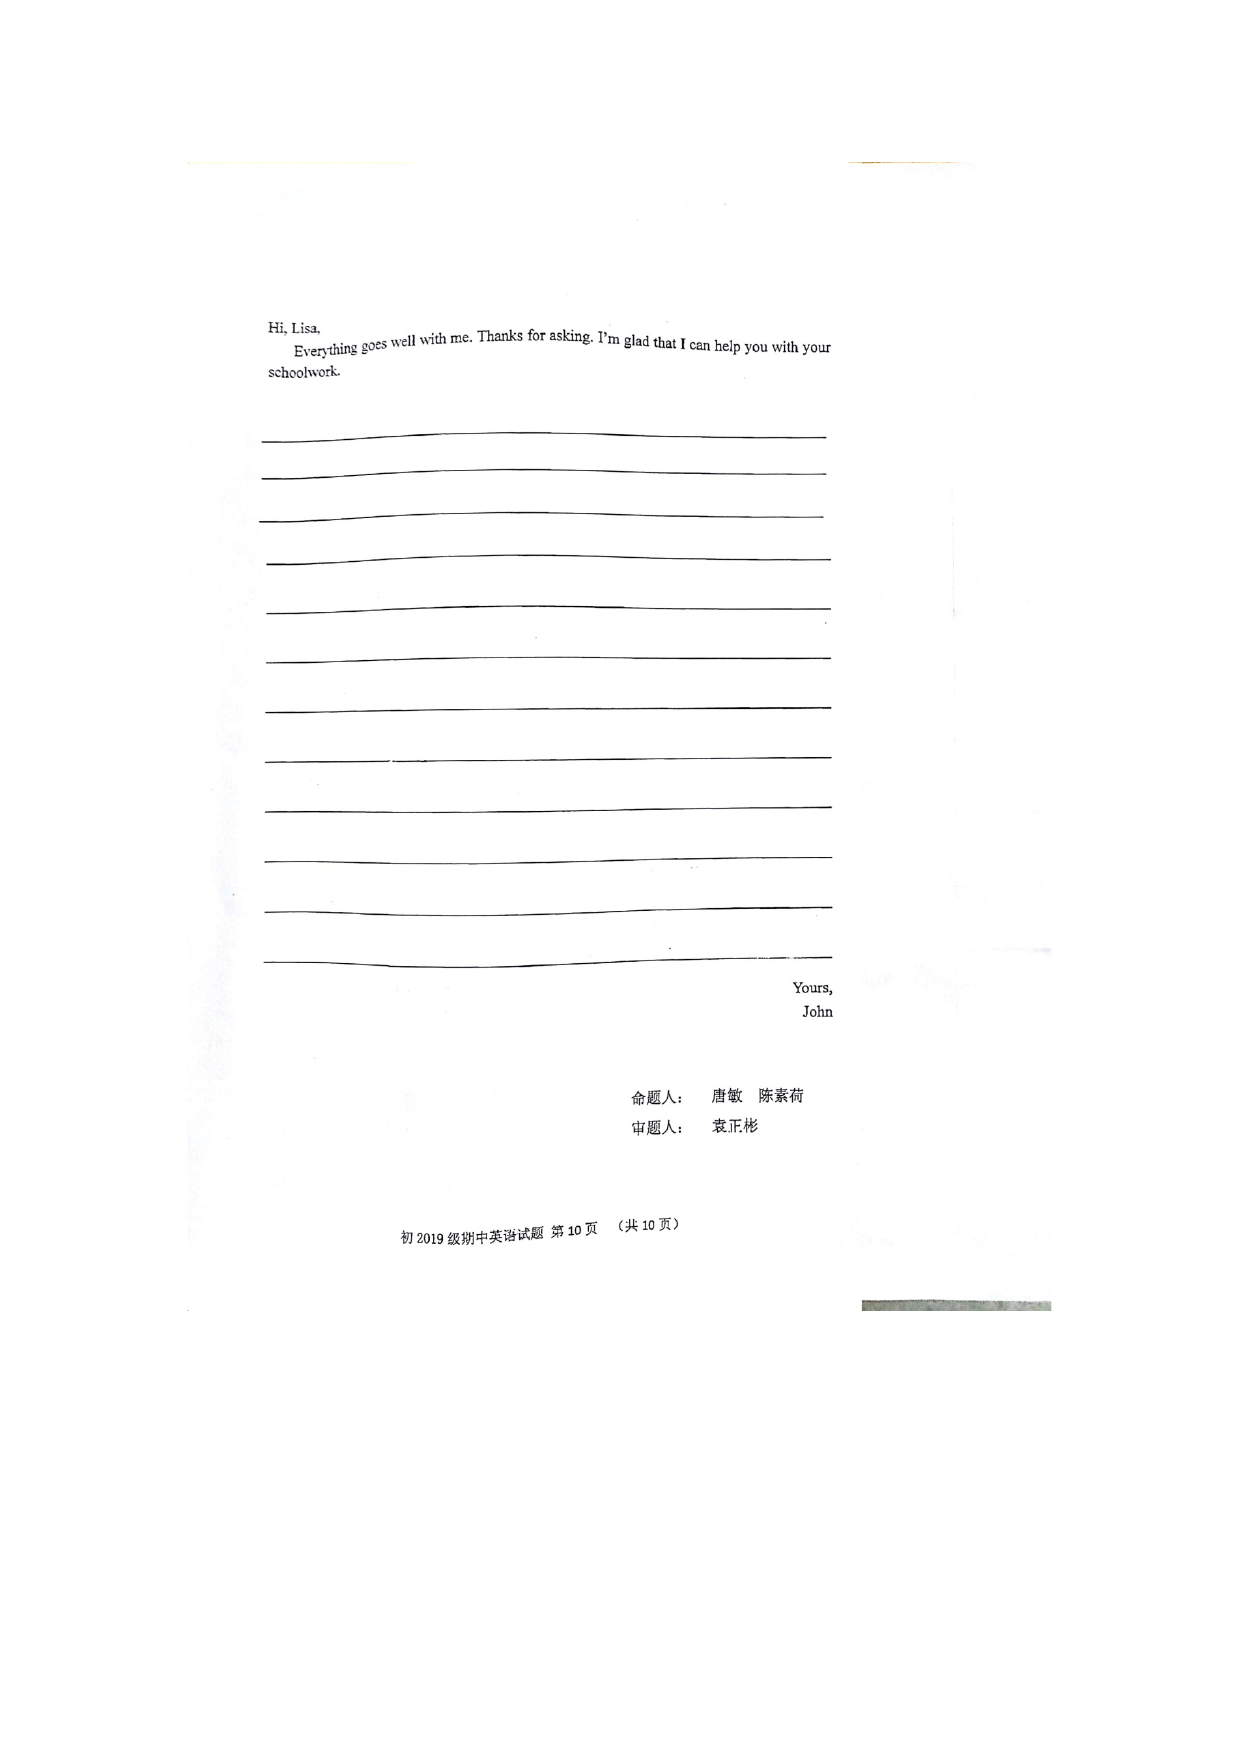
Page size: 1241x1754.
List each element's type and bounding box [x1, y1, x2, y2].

picture [187, 162, 1052, 1311]
